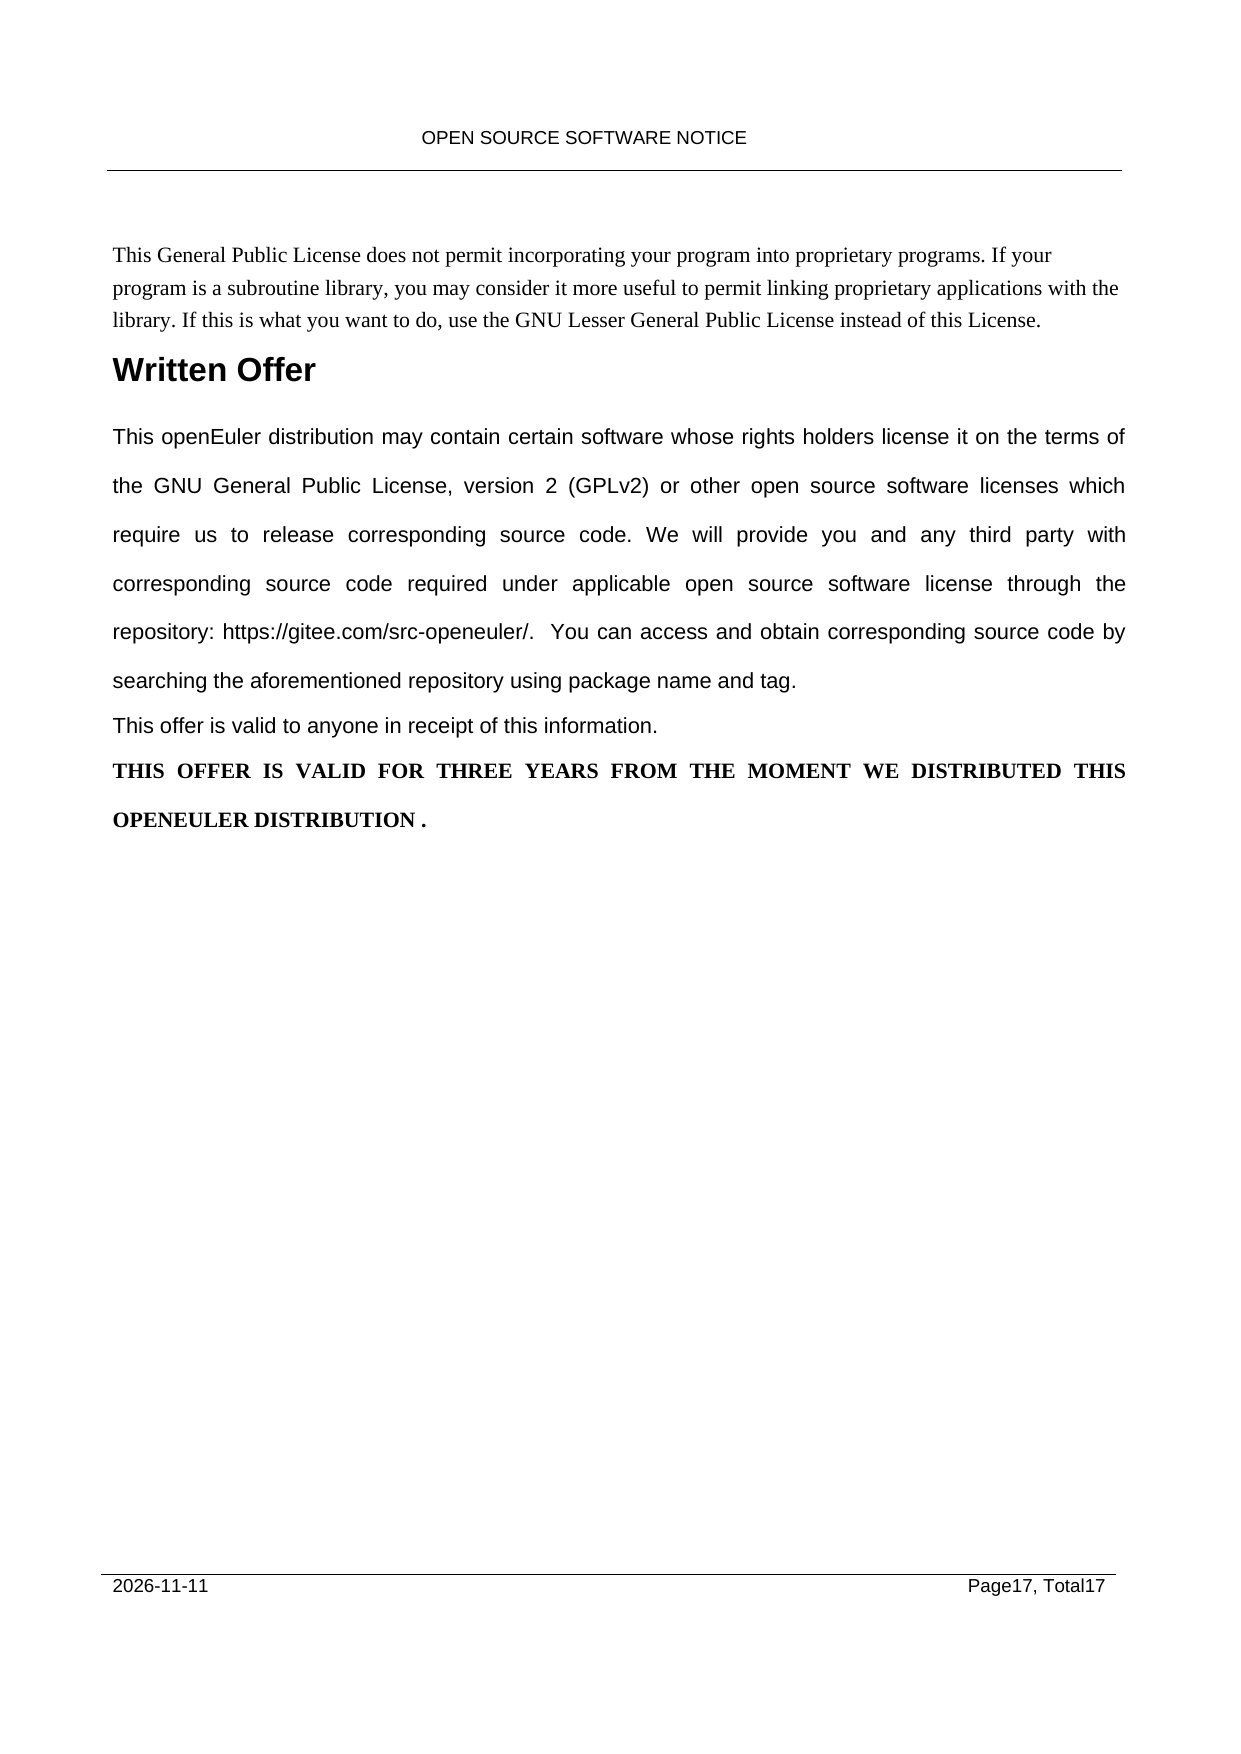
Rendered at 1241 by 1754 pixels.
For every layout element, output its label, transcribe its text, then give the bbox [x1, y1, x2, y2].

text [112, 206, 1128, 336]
text This openEuler distribution may contain certain software whose rights holders license it on the terms of the GNU General Public License, version 2 (GPLv2) or other open source software licenses which require us to release corresponding source code. We will provide you and any third party with corresponding source code required under applicable open source software license through the repository: https://gitee.com/src-openeuler/. You can access and obtain corresponding source code by searching the aforementioned repository using package name and tag. [112, 421, 1128, 697]
text Written Offer [112, 336, 1128, 401]
text This offer is valid to anyone in receipt of this information. [112, 709, 1128, 742]
text THIS OFFER IS VALID FOR THREE YEARS FROM THE MOMENT WE DISTRIBUTED THIS OPENEULER DISTRIBUTION . [112, 754, 1128, 836]
